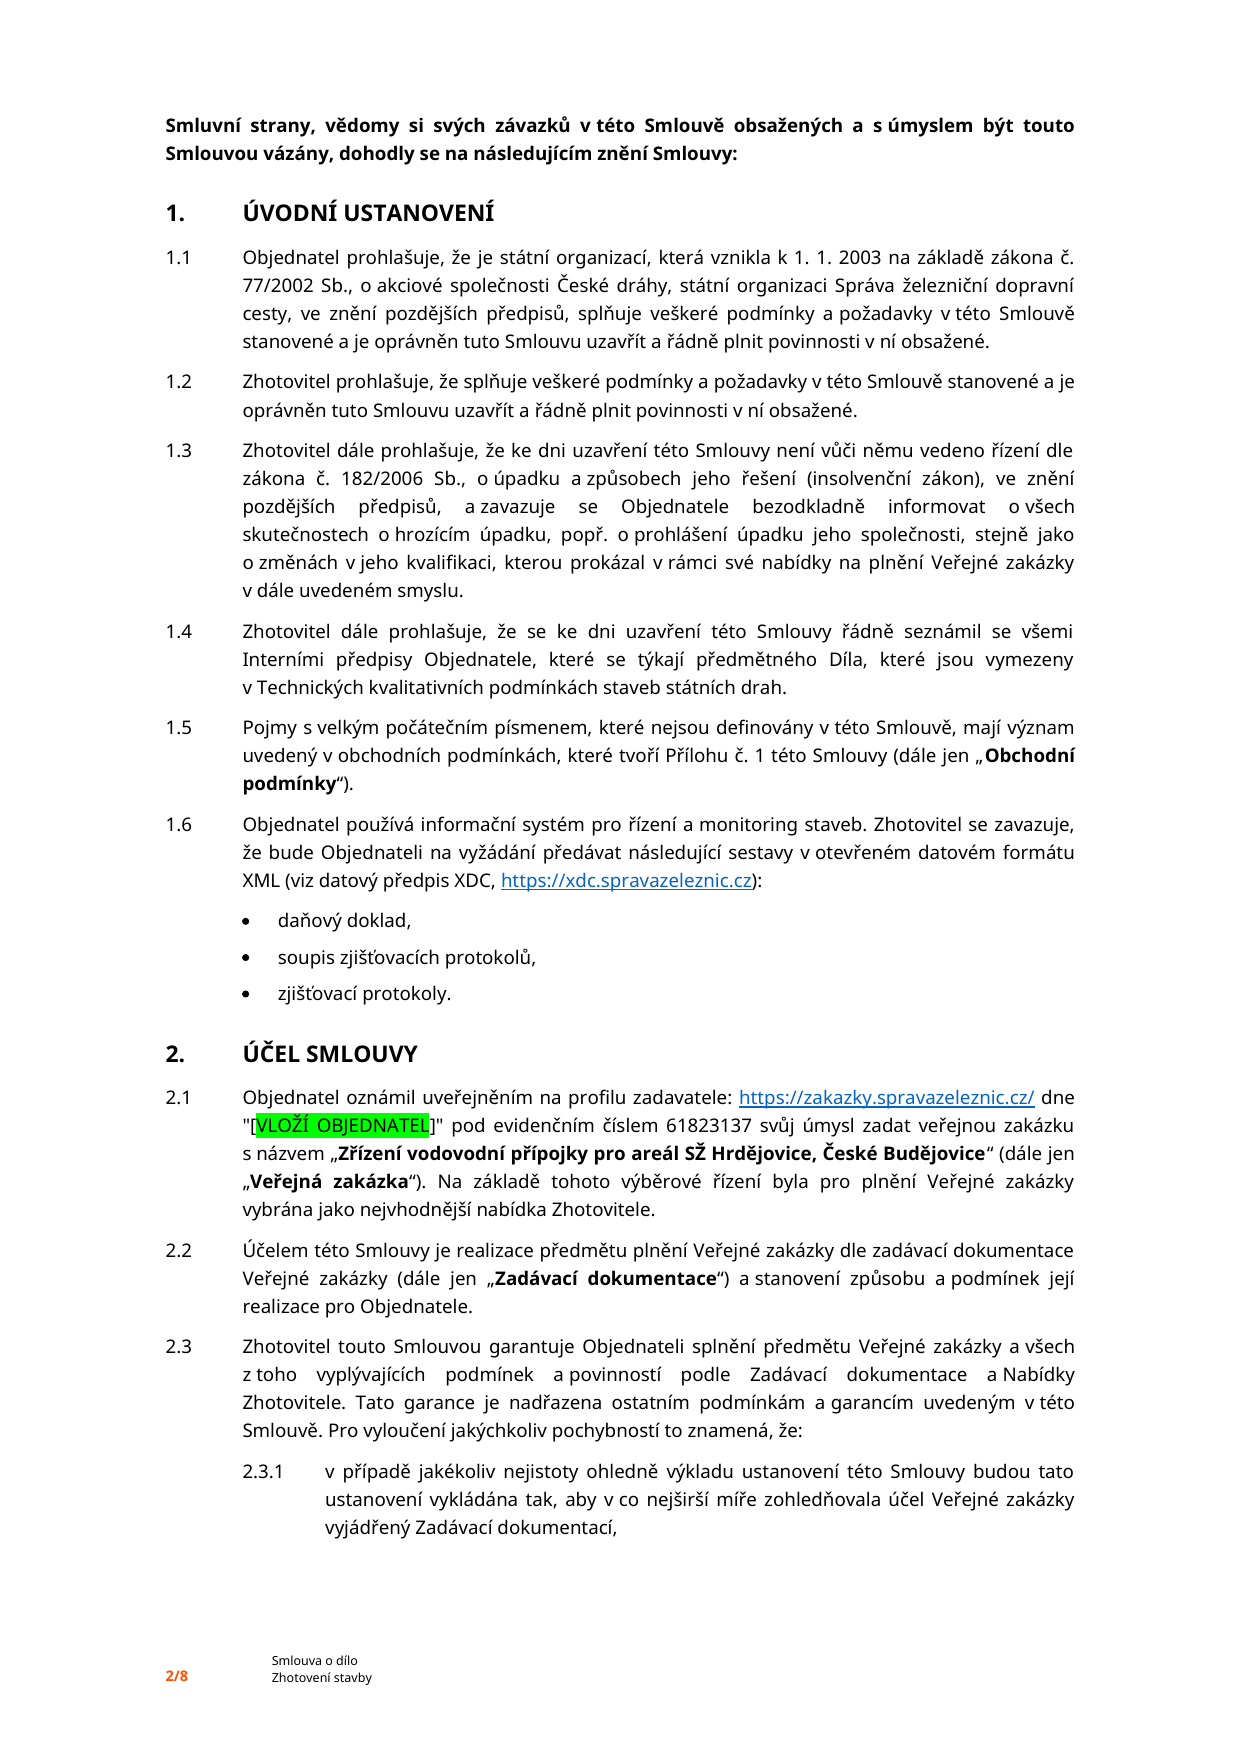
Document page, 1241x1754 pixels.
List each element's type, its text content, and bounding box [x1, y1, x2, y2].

text daňový doklad, [242, 908, 1075, 933]
text zjišťovací protokoly. [242, 980, 1075, 1006]
text Objednatel oznámil uveřejněním na profilu zadavatele: https://zakazky.spravazeleznic.cz/ dne "[VLOŽÍ OBJEDNATEL]" pod evidenčním číslem 61823137 svůj úmysl zadat veřejnou zakázku s názvem „Zřízení vodovodní přípojky pro areál SŽ Hrdějovice, České Budějovice“ (dále jen „Veřejná zakázka“). Na základě tohoto výběrové řízení byla pro plnění Veřejné zakázky vybrána jako nejvhodnější nabídka Zhotovitele. [165, 1084, 1075, 1222]
text soupis zjišťovacích protokolů, [242, 944, 1075, 969]
text Smluvní strany, vědomy si svých závazků v této Smlouvě obsažených a s úmyslem být touto Smlouvou vázány, dohodly se na následujícím znění Smlouvy: [165, 112, 1075, 166]
text Zhotovitel dále prohlašuje, že ke dni uzavření této Smlouvy není vůči němu vedeno řízení dle zákona č. 182/2006 Sb., o úpadku a způsobech jeho řešení (insolvenční zákon), ve znění pozdějších předpisů, a zavazuje se Objednatele bezodkladně informovat o všech skutečnostech o hrozícím úpadku, popř. o prohlášení úpadku jeho společnosti, stejně jako o změnách v jeho kvalifikaci, kterou prokázal v rámci své nabídky na plnění Veřejné zakázky v dále uvedeném smyslu. [165, 437, 1075, 603]
text ÚVODNÍ USTANOVENÍ [165, 197, 1075, 229]
text Objednatel prohlašuje, že je státní organizací, která vznikla k 1. 1. 2003 na základě zákona č. 77/2002 Sb., o akciové společnosti České dráhy, státní organizaci Správa železniční dopravní cesty, ve znění pozdějších předpisů, splňuje veškeré podmínky a požadavky v této Smlouvě stanovené a je oprávněn tuto Smlouvu uzavřít a řádně plnit povinnosti v ní obsažené. [165, 244, 1075, 354]
text Zhotovitel prohlašuje, že splňuje veškeré podmínky a požadavky v této Smlouvě stanovené a je oprávněn tuto Smlouvu uzavřít a řádně plnit povinnosti v ní obsažené. [165, 369, 1075, 422]
text Zhotovitel dále prohlašuje, že se ke dni uzavření této Smlouvy řádně seznámil se všemi Interními předpisy Objednatele, které se týkají předmětného Díla, které jsou vymezeny v Technických kvalitativních podmínkách staveb státních drah. [165, 618, 1075, 699]
text Zhotovitel touto Smlouvou garantuje Objednateli splnění předmětu Veřejné zakázky a všech z toho vyplývajících podmínek a povinností podle Zadávací dokumentace a Nabídky Zhotovitele. Tato garance je nadřazena ostatním podmínkám a garancím uvedeným v této Smlouvě. Pro vyloučení jakýchkoliv pochybností to znamená, že: [165, 1334, 1075, 1443]
text Pojmy s velkým počátečním písmenem, které nejsou definovány v této Smlouvě, mají význam uvedený v obchodních podmínkách, které tvoří Přílohu č. 1 této Smlouvy (dále jen „Obchodní podmínky“). [165, 714, 1075, 796]
text Účelem této Smlouvy je realizace předmětu plnění Veřejné zakázky dle zadávací dokumentace Veřejné zakázky (dále jen „Zadávací dokumentace“) a stanovení způsobu a podmínek její realizace pro Objednatele. [165, 1237, 1075, 1319]
text Objednatel používá informační systém pro řízení a monitoring staveb. Zhotovitel se zavazuje, že bude Objednateli na vyžádání předávat následující sestavy v otevřeném datovém formátu XML (viz datový předpis XDC, https://xdc.spravazeleznic.cz): [165, 811, 1075, 893]
text v případě jakékoliv nejistoty ohledně výkladu ustanovení této Smlouvy budou tato ustanovení vykládána tak, aby v co nejširší míře zohledňovala účel Veřejné zakázky vyjádřený Zadávací dokumentací, [242, 1458, 1075, 1540]
text ÚČEL SMLOUVY [165, 1038, 1075, 1069]
